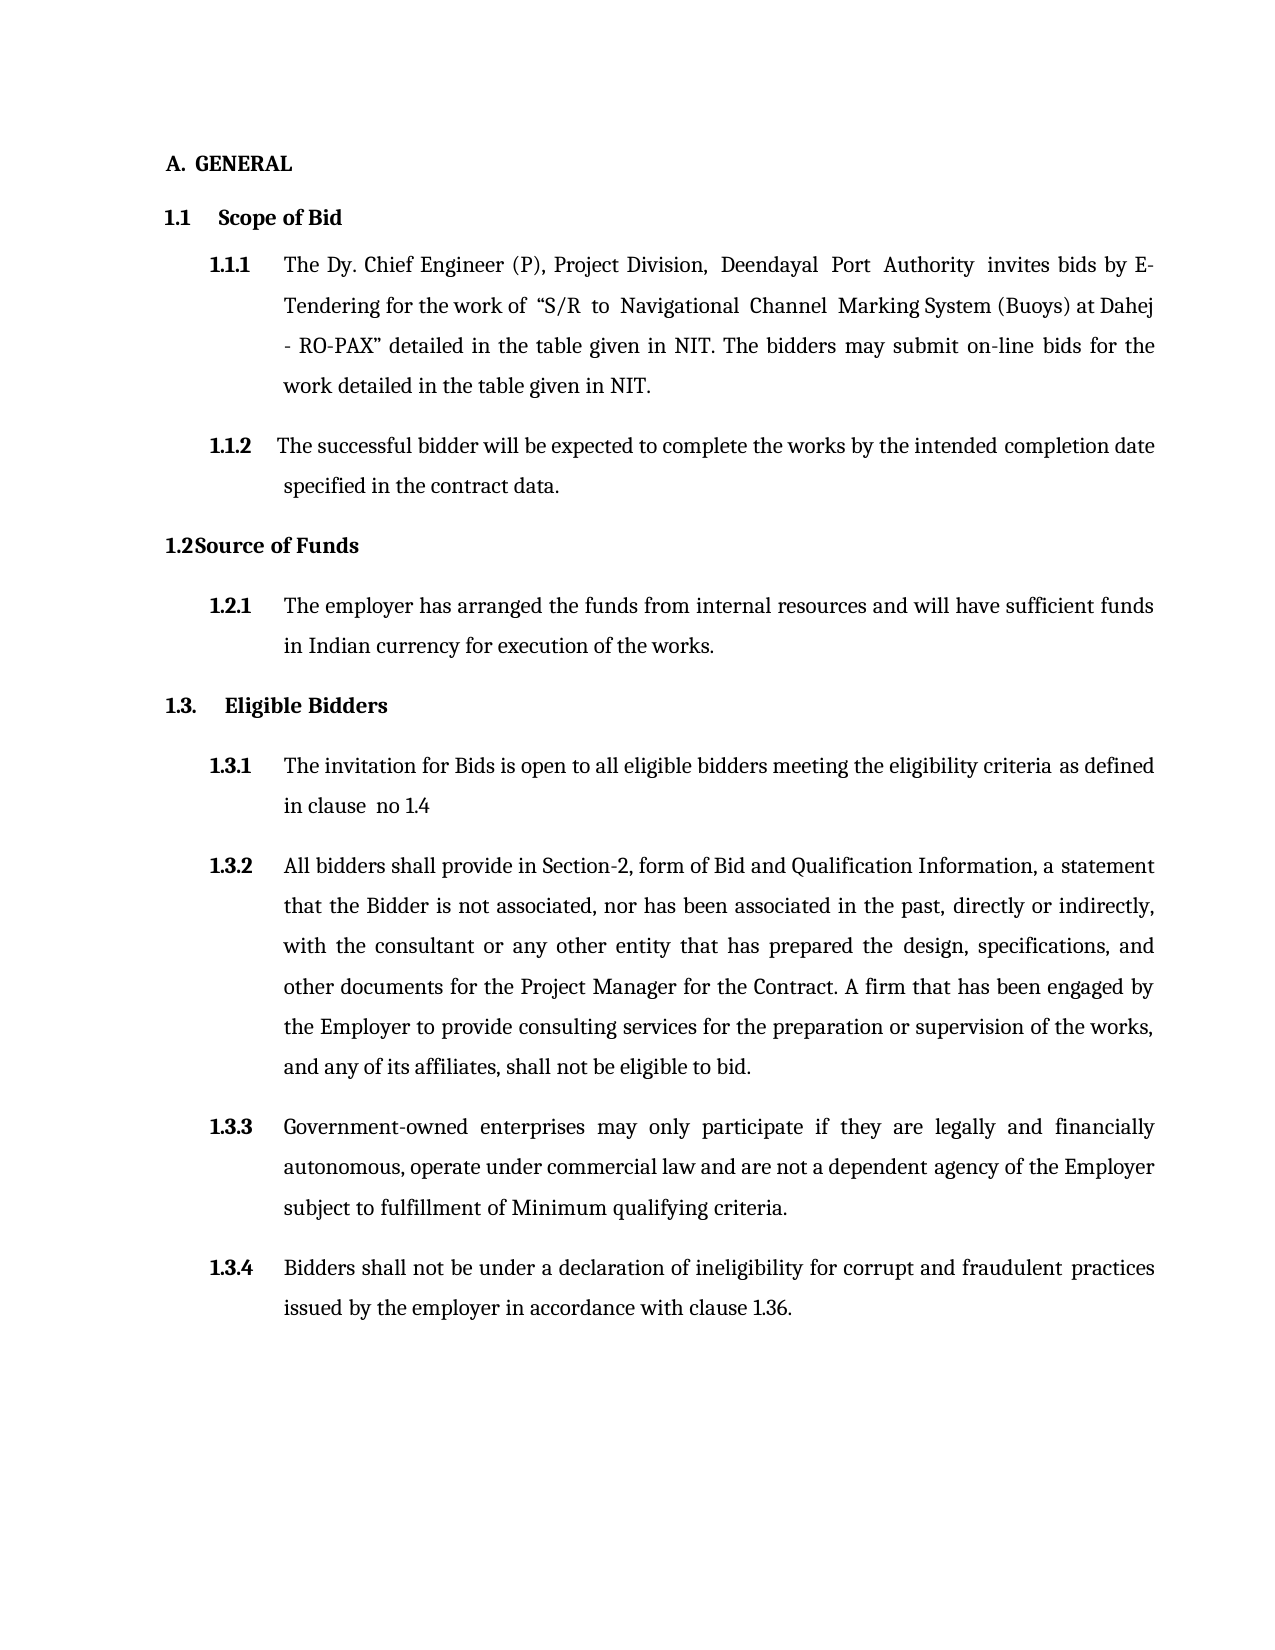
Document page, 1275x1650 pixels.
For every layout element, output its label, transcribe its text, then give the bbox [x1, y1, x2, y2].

subtitle Source of Funds [166, 533, 1155, 559]
subtitle GENERAL [166, 151, 1255, 177]
subtitle Eligible Bidders [166, 693, 1155, 719]
list Bidders shall not be under a declaration of ineligibility for corrupt and fraudulent practices issued by the employer in accordance with clause 1.36. [210, 1254, 1155, 1321]
list All bidders shall provide in Section-2, form of Bid and Qualification Information, a statement that the Bidder is not associated, nor has been associated in the past, directly or indirectly, with the consultant or any other entity that has prepared the design, specifications, and other documents for the Project Manager for the Contract. A firm that has been engaged by the Employer to provide consulting services for the preparation or supervision of the works, and any of its affiliates, shall not be eligible to bid. [210, 852, 1155, 1080]
list The successful bidder will be expected to complete the works by the intended completion date specified in the contract data. [210, 433, 1155, 499]
list The Dy. Chief Engineer (P), Project Division, Deendayal Port Authority invites bids by E-Tendering for the work of “S/R to Navigational Channel Marking System (Buoys) at Dahej - RO-PAX” detailed in the table given in NIT. The bidders may submit on-line bids for the work detailed in the table given in NIT. [210, 252, 1155, 399]
list The invitation for Bids is open to all eligible bidders meeting the eligibility criteria as defined in clause no 1.4 [210, 753, 1155, 819]
list Scope of Bid [164, 205, 1255, 232]
list The employer has arranged the funds from internal resources and will have sufficient funds in Indian currency for execution of the works. [210, 592, 1155, 659]
list Government-owned enterprises may only participate if they are legally and financially autonomous, operate under commercial law and are not a dependent agency of the Employer subject to fulfillment of Minimum qualifying criteria. [210, 1114, 1155, 1221]
